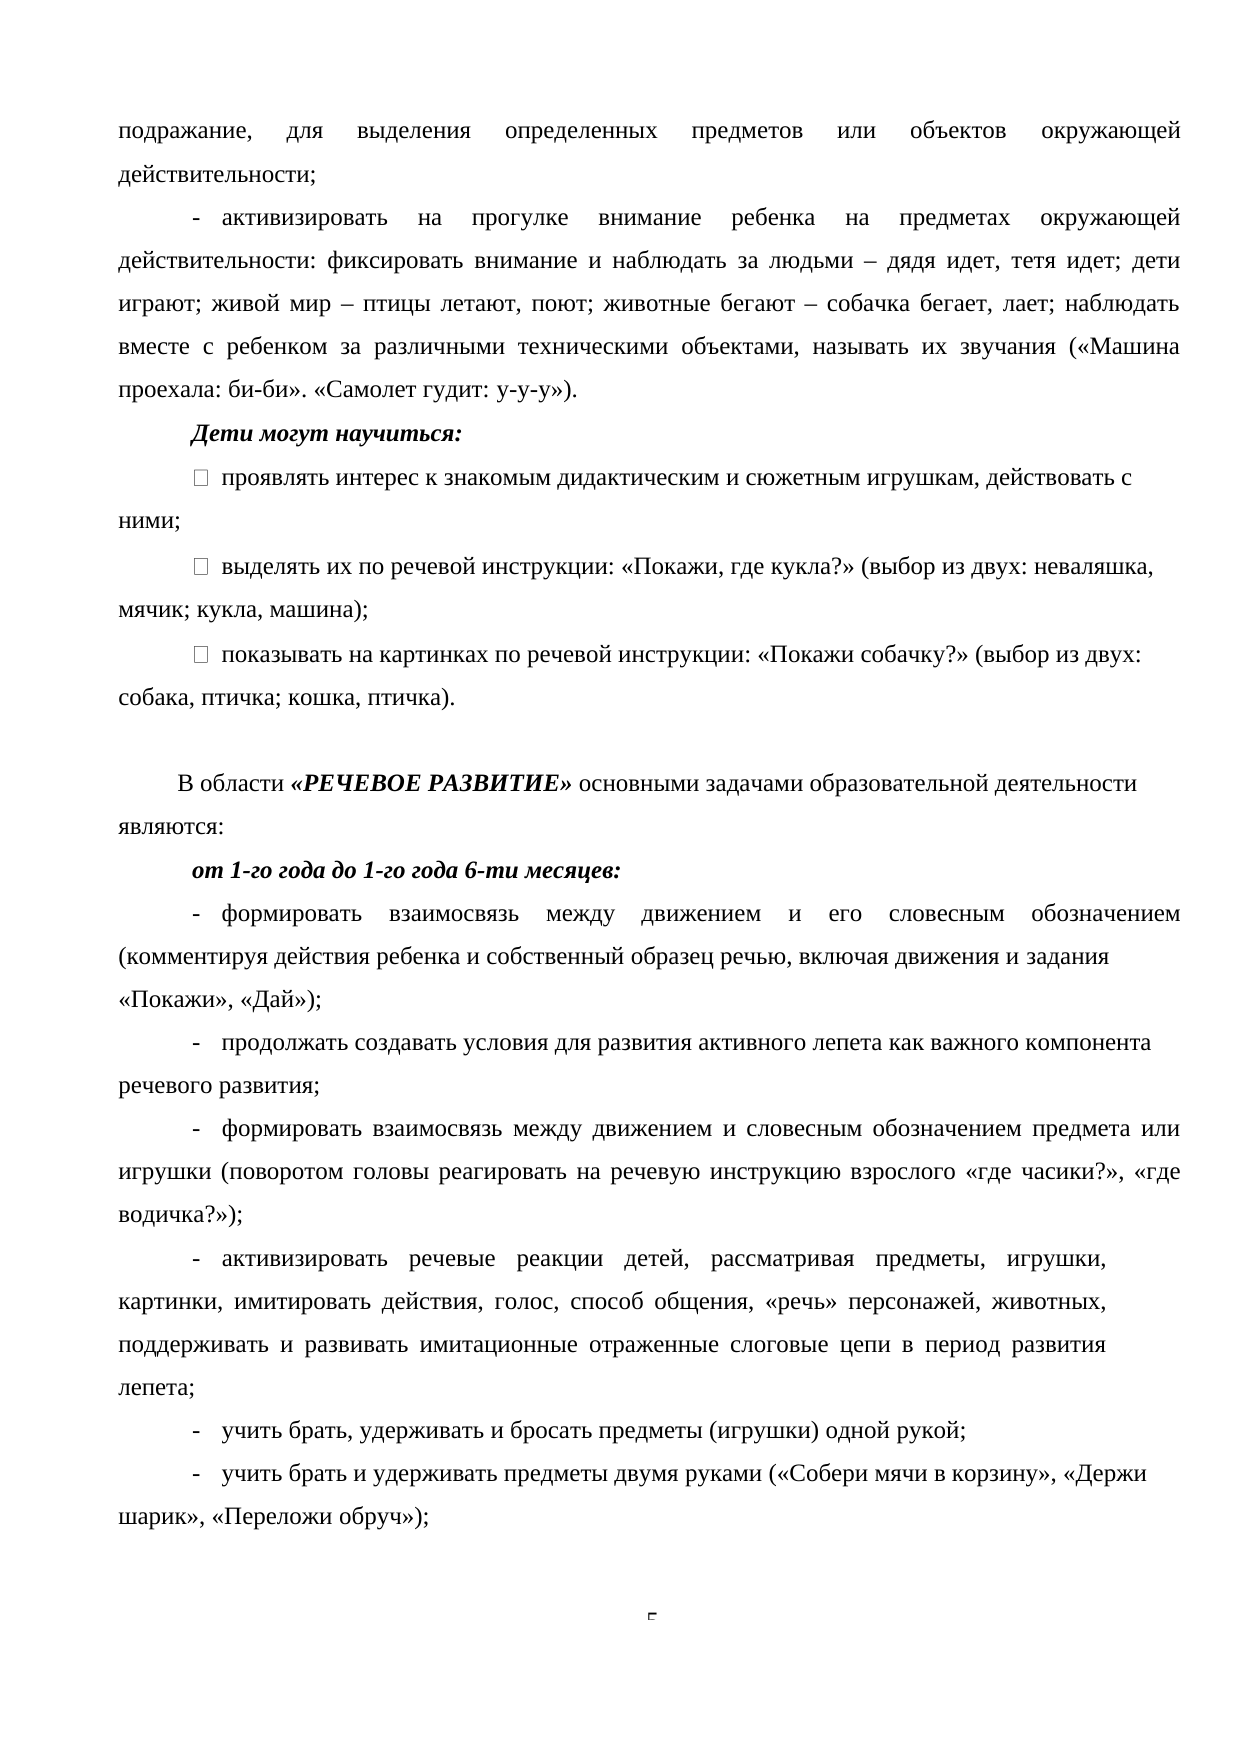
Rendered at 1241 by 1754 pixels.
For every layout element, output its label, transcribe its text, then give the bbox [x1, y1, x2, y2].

list формировать взаимосвязь между движением и его словесным обозначением (комментируя действия ребенка и собственный образец речью, включая движения и задания [118, 898, 1181, 969]
list продолжать создавать условия для развития активного лепета как важного компонента речевого развития; [118, 1027, 1181, 1099]
text ними; [118, 506, 1205, 534]
text показывать на картинках по речевой инструкции: «Покажи собачку?» (выбор из двух: собака, птичка; кошка, птичка). [118, 639, 1205, 711]
picture [191, 460, 230, 493]
subtitle от 1-го года до 1-го года 6-ти месяцев: [192, 855, 1205, 884]
list учить брать и удерживать предметы двумя руками («Собери мячи в корзину», «Держи шарик», «Переложи обруч»); [118, 1458, 1180, 1530]
text проявлять интерес к знакомым дидактическим и сюжетным игрушкам, действовать с [221, 462, 1205, 491]
text «Покажи», «Дай»); [118, 984, 1205, 1013]
text мячик; кукла, машина); [118, 594, 1205, 622]
text В области «РЕЧЕВОЕ РАЗВИТИЕ» основными задачами образовательной деятельности являются: [118, 768, 1205, 840]
text подражание, для выделения определенных предметов или объектов окружающей действительности; [118, 115, 1181, 187]
subtitle Дети могут научиться: [192, 418, 1205, 447]
list учить брать, удерживать и бросать предметы (игрушки) одной рукой; [118, 1415, 1205, 1444]
picture [191, 548, 230, 582]
list формировать взаимосвязь между движением и словесным обозначением предмета или игрушки (поворотом головы реагировать на речевую инструкцию взрослого «где часики?», «где водичка?»); [118, 1113, 1181, 1228]
list активизировать речевые реакции детей, рассматривая предметы, игрушки, картинки, имитировать действия, голос, способ общения, «речь» персонажей, животных, поддерживать и развивать имитационные отраженные слоговые цепи в период развития лепета; [118, 1243, 1107, 1401]
list активизировать на прогулке внимание ребенка на предметах окружающей действительности: фиксировать внимание и наблюдать за людьми – дядя идет, тетя идет; дети играют; живой мир – птицы летают, поют; животные бегают – собачка бегает, лает; наблюдать вместе с ребенком за различными техническими объектами, называть их звучания («Машина проехала: би-би». «Самолет гудит: у-у-у»). [118, 202, 1181, 403]
text выделять их по речевой инструкции: «Покажи, где кукла?» (выбор из двух: неваляшка, [221, 551, 1205, 579]
